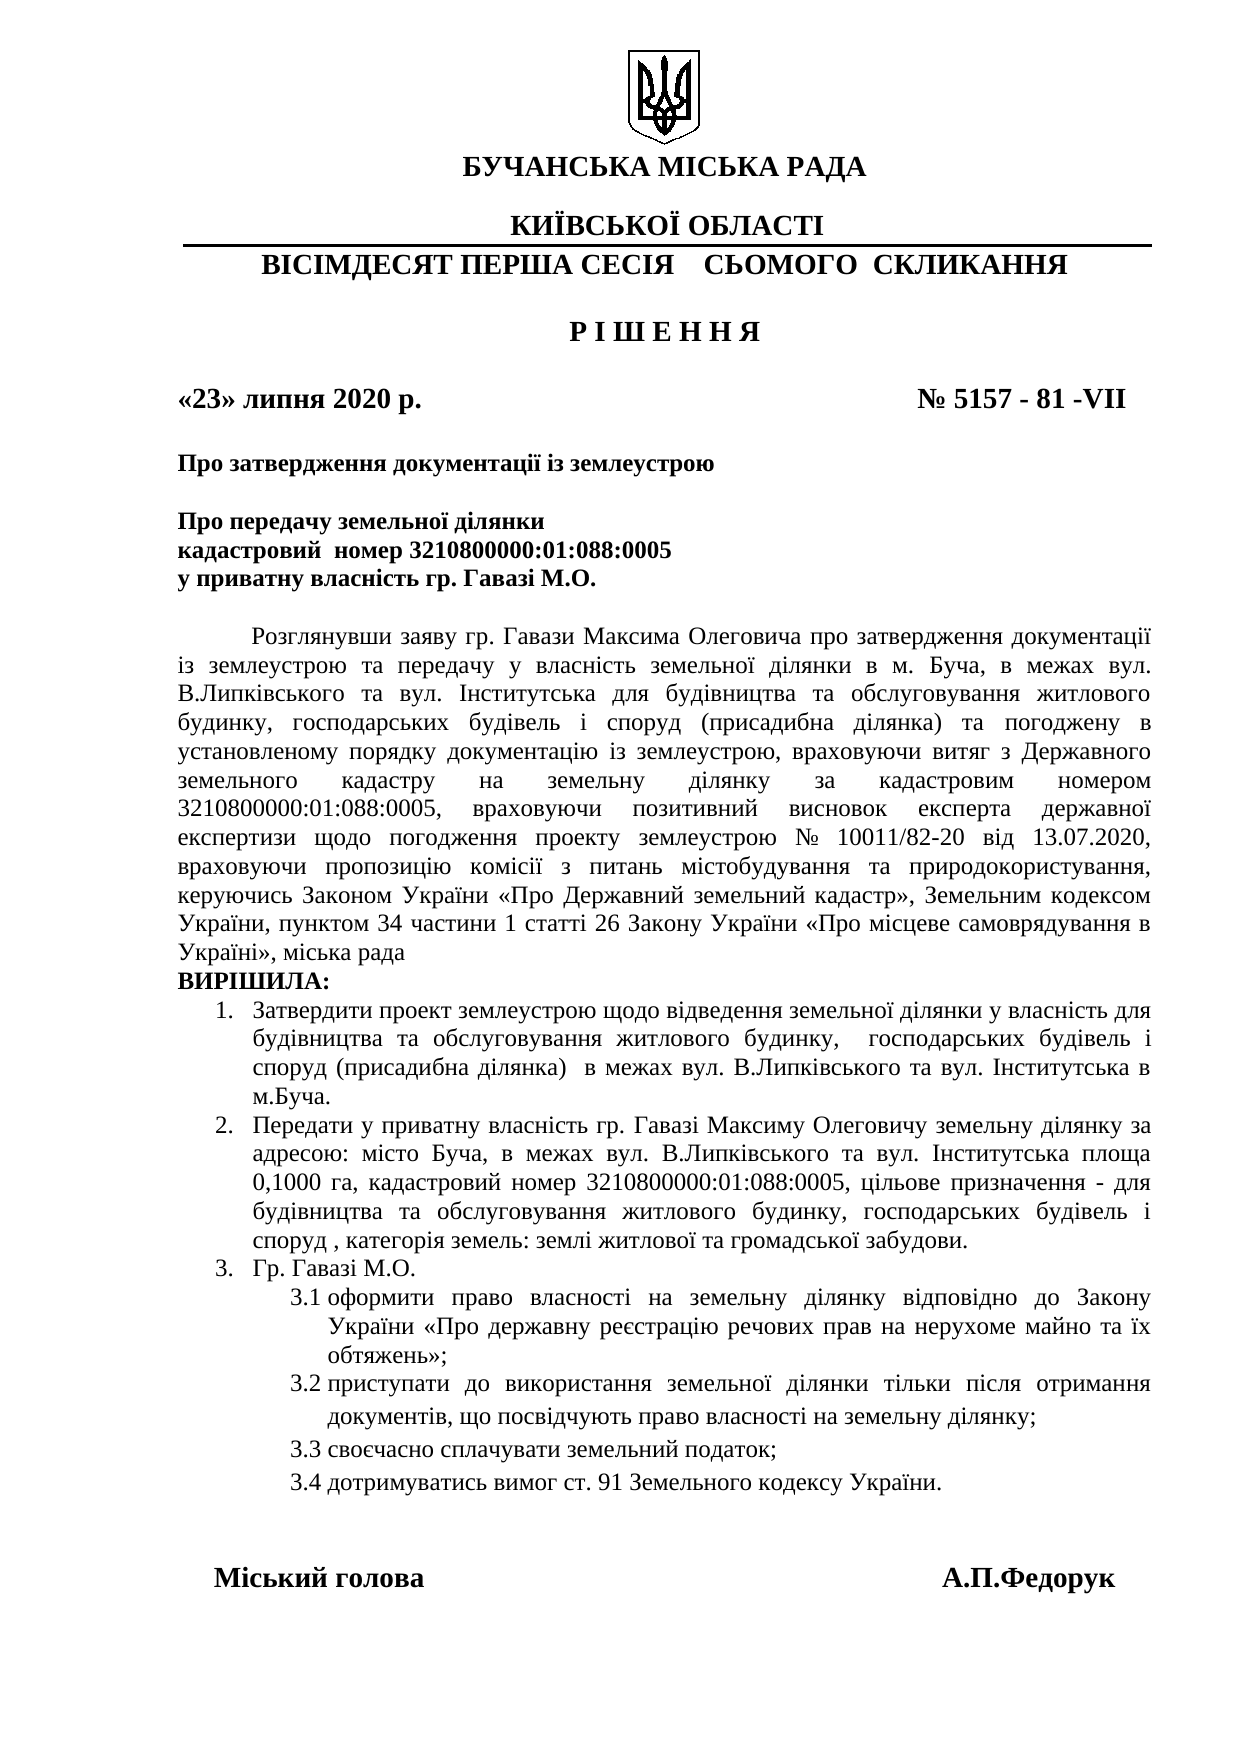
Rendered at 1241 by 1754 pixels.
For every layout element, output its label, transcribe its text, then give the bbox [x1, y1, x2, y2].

text Про затвердження документації із землеустрою [177, 448, 1152, 477]
text ВИРІШИЛА: [177, 966, 1152, 995]
list дотримуватись вимог ст. 91 Земельного кодексу України. [290, 1467, 1152, 1496]
text Р І Ш Е Н Н Я [177, 314, 1152, 348]
text ВІСІМДЕСЯТ ПЕРША СЕСІЯ СЬОМОГО СКЛИКАННЯ [177, 247, 1152, 281]
list Гр. Гавазі М.О. [215, 1253, 1152, 1282]
text Розглянувши заяву гр. Гавази Максима Олеговича про затвердження документації із землеустрою та передачу у власність земельної ділянки в м. Буча, в межах вул. В.Липківського та вул. Інститутська для будівництва та обслуговування житлового будинку, господарських будівель і споруд (присадибна ділянка) та погоджену в установленому порядку документацію із землеустрою, враховуючи витяг з Державного земельного кадастру на земельну ділянку за кадастровим номером 3210800000:01:088:0005, враховуючи позитивний висновок експерта державної експертизи щодо погодження проекту землеустрою № 10011/82-20 від 13.07.2020, враховуючи пропозицію комісії з питань містобудування та природокористування, керуючись Законом України «Про Державний земельний кадастр», Земельним кодексом України, пунктом 34 частини 1 статті 26 Закону України «Про місцеве самоврядування в Україні», міська рада [177, 621, 1152, 966]
text у приватну власність гр. Гавазі М.О. [177, 563, 1152, 592]
list приступати до використання земельної ділянки тільки після отримання документів, що посвідчують право власності на земельну ділянку; [290, 1368, 1152, 1430]
text БУЧАНСЬКА МІСЬКА РАДА [177, 149, 1152, 183]
list Затвердити проект землеустрою щодо відведення земельної ділянки у власність для будівництва та обслуговування житлового будинку, господарських будівель і споруд (присадибна ділянка) в межах вул. В.Липківського та вул. Інститутська в м.Буча. [215, 995, 1152, 1110]
text «23» липня 2020 р. № 5157 - 81 -VІІ [177, 381, 1152, 415]
list Передати у приватну власність гр. Гавазі Максиму Олеговичу земельну ділянку за адресою: місто Буча, в межах вул. В.Липківського та вул. Інститутська площа 0,1000 га, кадастровий номер 3210800000:01:088:0005, цільове призначення - для будівництва та обслуговування житлового будинку, господарських будівель і споруд , категорія земель: землі житлової та громадської забудови. [215, 1110, 1152, 1253]
text кадастровий номер 3210800000:01:088:0005 [177, 535, 1152, 563]
list своєчасно сплачувати земельний податок; [290, 1434, 1152, 1463]
text КИЇВСЬКОЇ ОБЛАСТІ [183, 208, 1152, 244]
text Міський голова А.П.Федорук [177, 1560, 1152, 1593]
text Про передачу земельної ділянки [177, 506, 1152, 535]
list оформити право власності на земельну ділянку відповідно до Закону України «Про державну реєстрацію речових прав на нерухоме майно та їх обтяжень»; [290, 1282, 1152, 1368]
